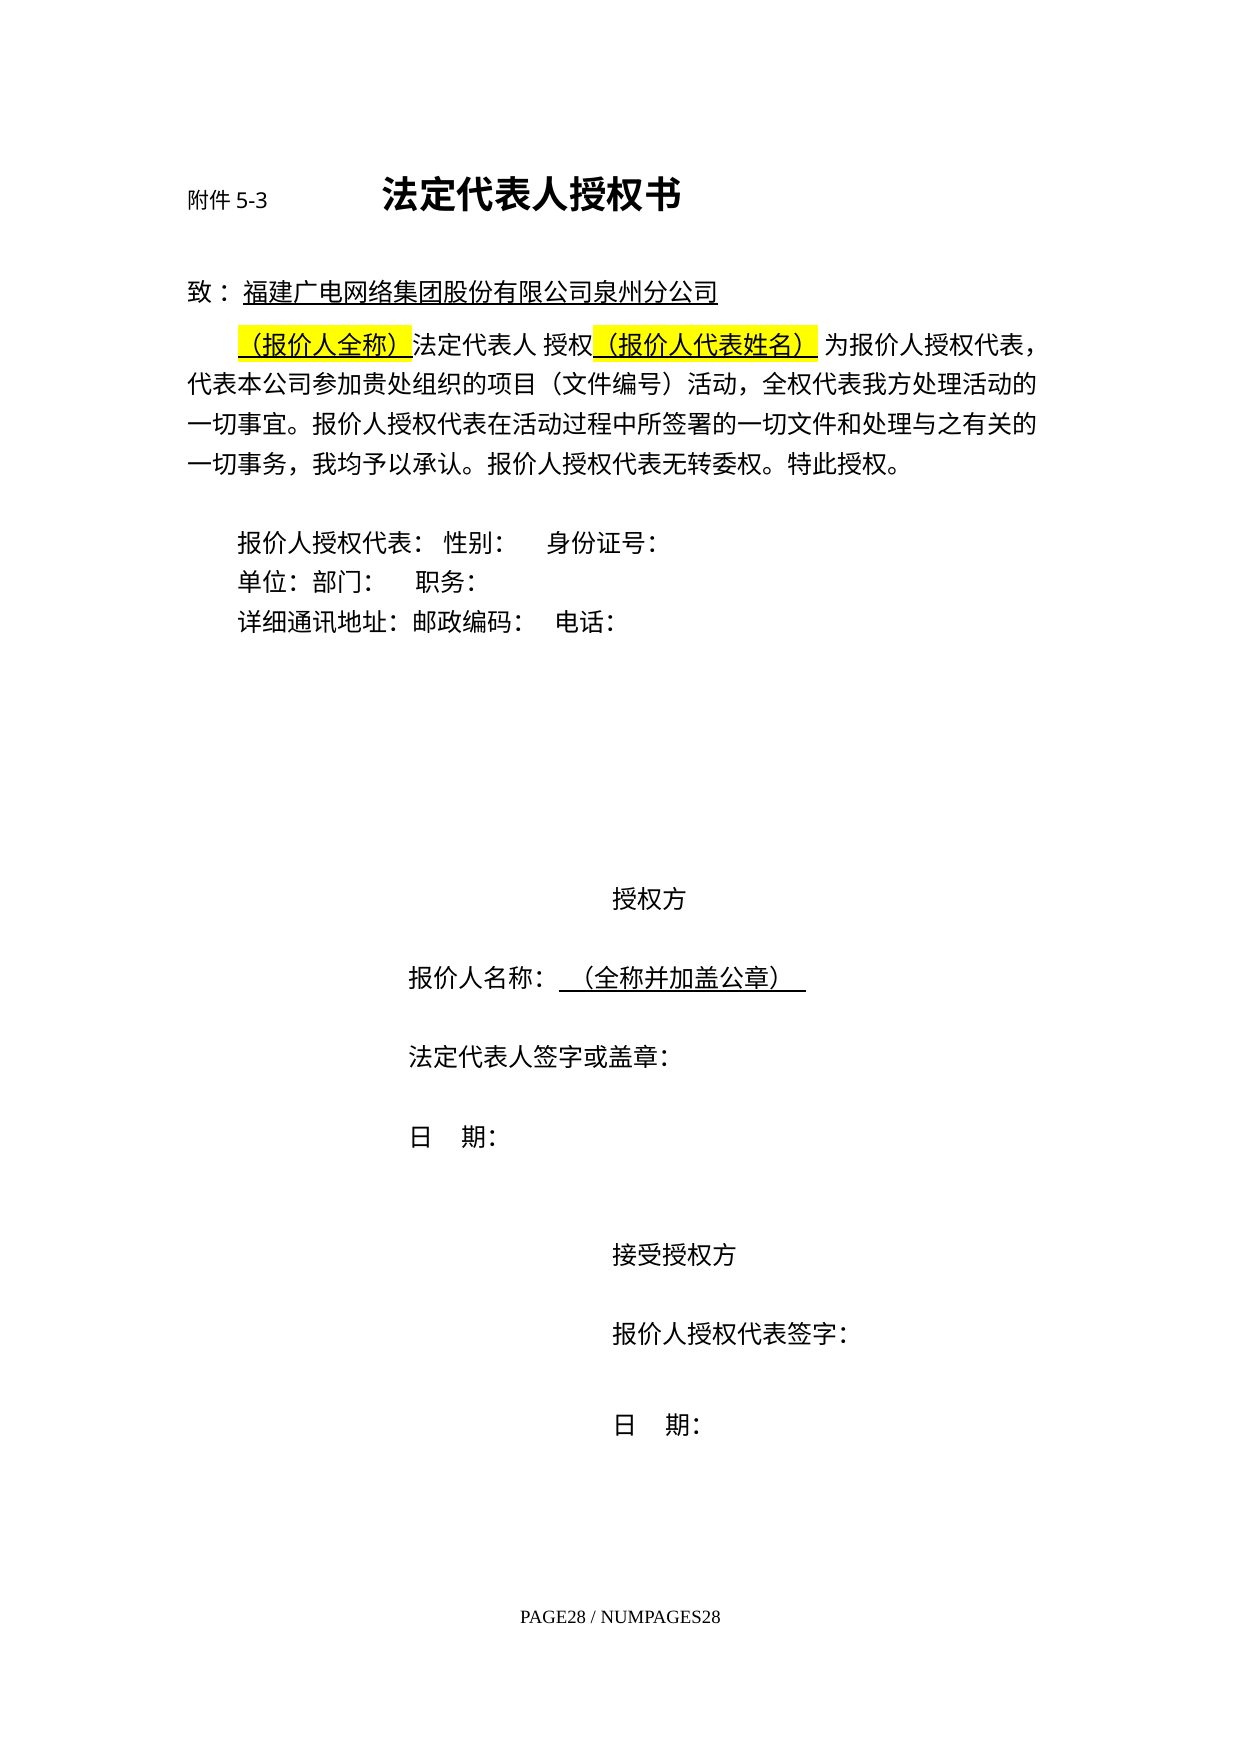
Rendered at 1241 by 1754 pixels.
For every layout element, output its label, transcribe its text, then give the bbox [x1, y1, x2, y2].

text 报价人授权代表： 性别： 身份证号： [187, 521, 1053, 560]
text 接受授权方 [187, 1233, 1053, 1273]
text 报价人授权代表签字： [187, 1312, 1053, 1352]
text 单位：部门： 职务： [187, 560, 1053, 600]
text 详细通讯地址：邮政编码： 电话： [187, 600, 1053, 639]
text 致 ：福建广电网络集团股份有限公司泉州分公司 [187, 258, 1053, 323]
text 附件5-3 法定代表人授权书 [187, 160, 1053, 225]
text 日 期： [187, 1391, 1053, 1456]
text 授权方 [187, 877, 1053, 916]
text 法定代表人签字或盖章： [187, 1035, 1053, 1075]
text 日 期： [187, 1114, 1053, 1154]
text （报价人全称）法定代表人 授权（报价人代表姓名） 为报价人授权代表，代表本公司参加贵处组织的项目（文件编号）活动，全权代表我方处理活动的一切事宜。报价人授权代表在活动过程中所签署的一切文件和处理与之有关的一切事务，我均予以承认。报价人授权代表无转委权。特此授权。 [187, 323, 1053, 481]
text 报价人名称： （全称并加盖公章） [187, 956, 1053, 996]
